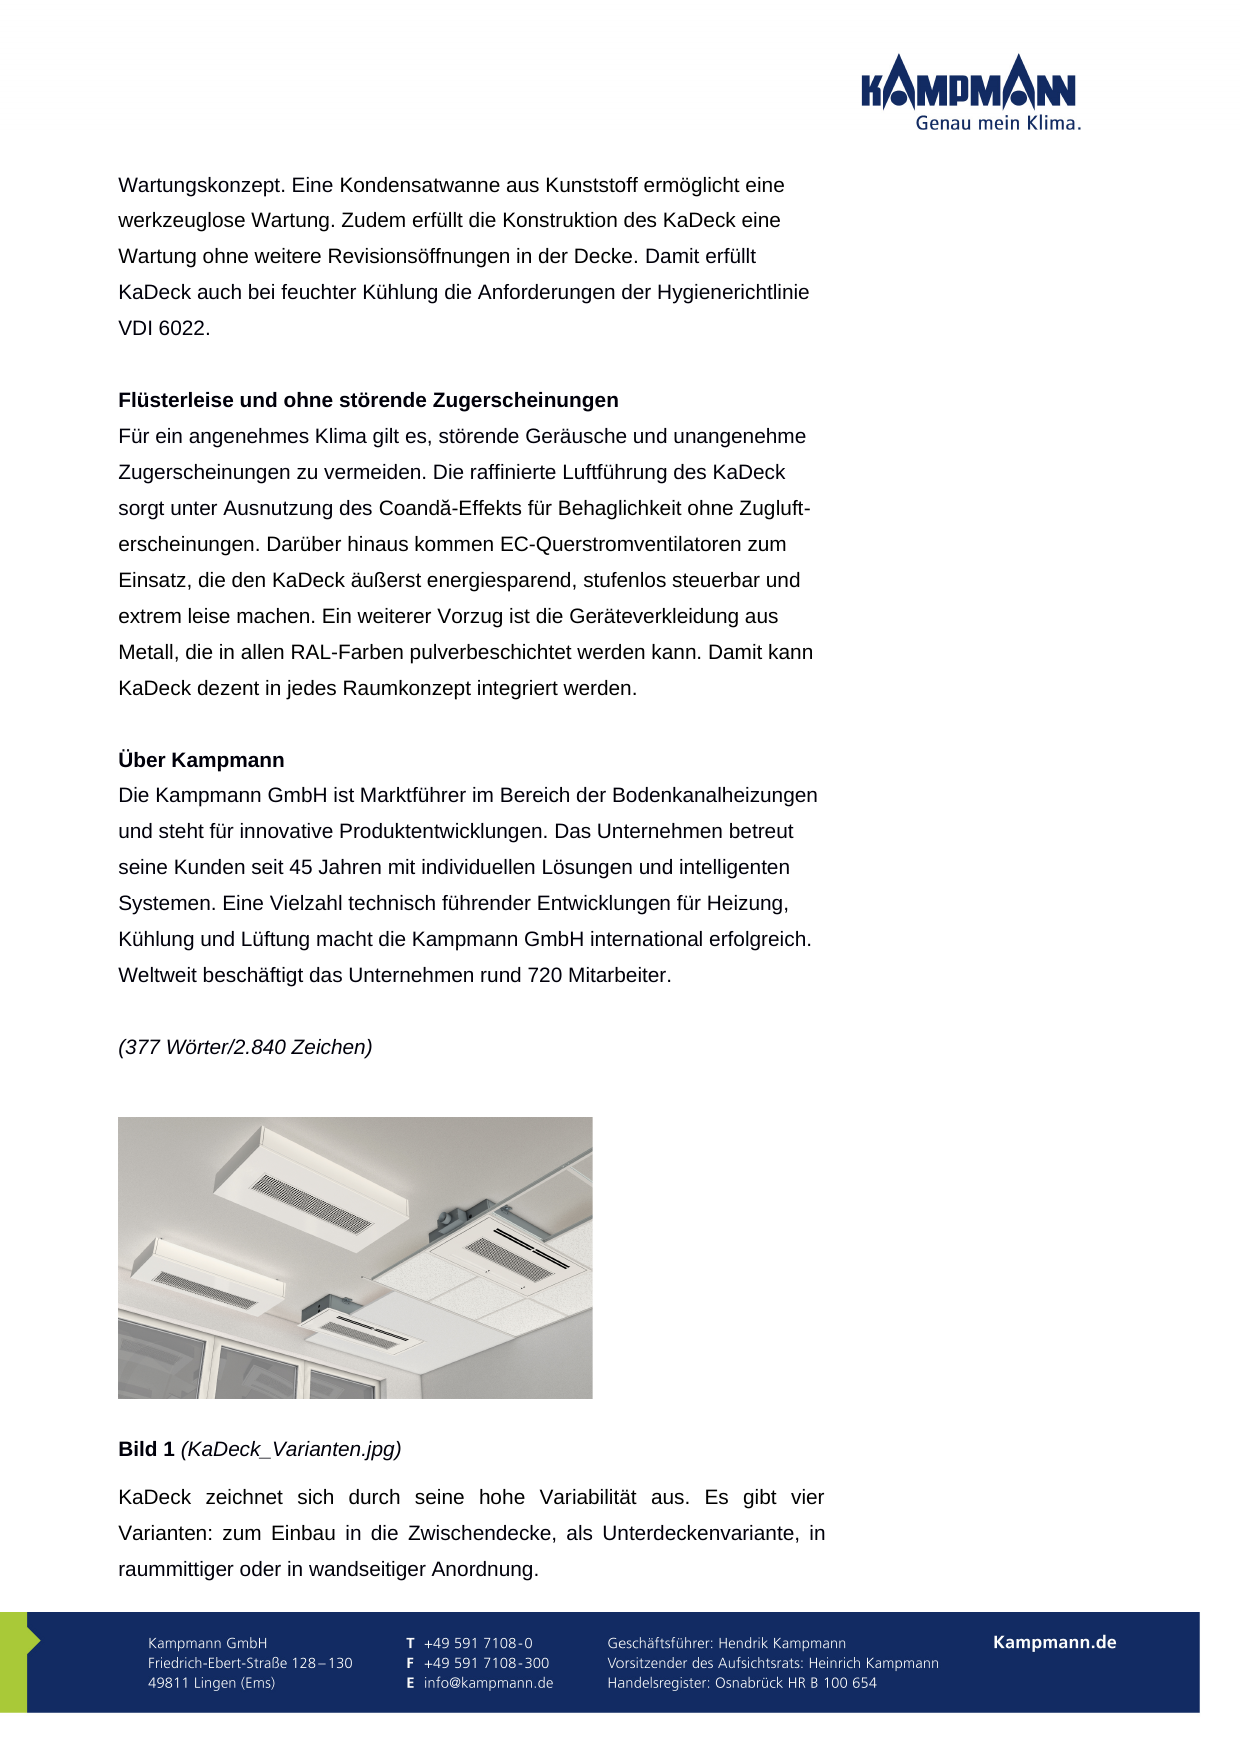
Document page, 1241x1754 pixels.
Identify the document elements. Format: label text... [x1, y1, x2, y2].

text Die Kampmann GmbH ist Marktführer im Bereich der Bodenkanalheizungen und steht für innovative Produktentwicklungen. Das Unternehmen betreut seine Kunden seit 45 Jahren mit individuellen Lösungen und intelligenten Systemen. Eine Vielzahl technisch führender Entwicklungen für Heizung, Kühlung und Lüftung macht die Kampmann GmbH international erfolgreich. Weltweit beschäftigt das Unternehmen rund 720 Mitarbeiter. [118, 783, 826, 987]
picture [0, 1612, 1241, 1754]
picture [118, 1117, 593, 1399]
text Für ein angenehmes Klima gilt es, störende Geräusche und unangenehme Zugerscheinungen zu vermeiden. Die raffinierte Luftführung des KaDeck sorgt unter Ausnutzung des Coandă-Effekts für Behaglichkeit ohne Zuglufterscheinungen. Darüber hinaus kommen EC-Querstromventilatoren zum Einsatz, die den KaDeck äußerst energiesparend, stufenlos steuerbar und extrem leise machen. Ein weiterer Vorzug ist die Geräteverkleidung aus Metall, die in allen RAL-Farben pulverbeschichtet werden kann. Damit kann KaDeck dezent in jedes Raumkonzept integriert werden. [118, 424, 826, 699]
text KaDeck zeichnet sich durch seine hohe Variabilität aus. Es gibt vier Varianten: zum Einbau in die Zwischendecke, als Unterdeckenvariante, in raummittiger oder in wandseitiger Anordnung. [118, 1485, 826, 1581]
picture [0, 0, 1241, 130]
text Über Kampmann [118, 747, 826, 771]
text (377 Wörter/2.840 Zeichen) [118, 1035, 826, 1059]
text Flüsterleise und ohne störende Zugerscheinungen [118, 388, 826, 412]
